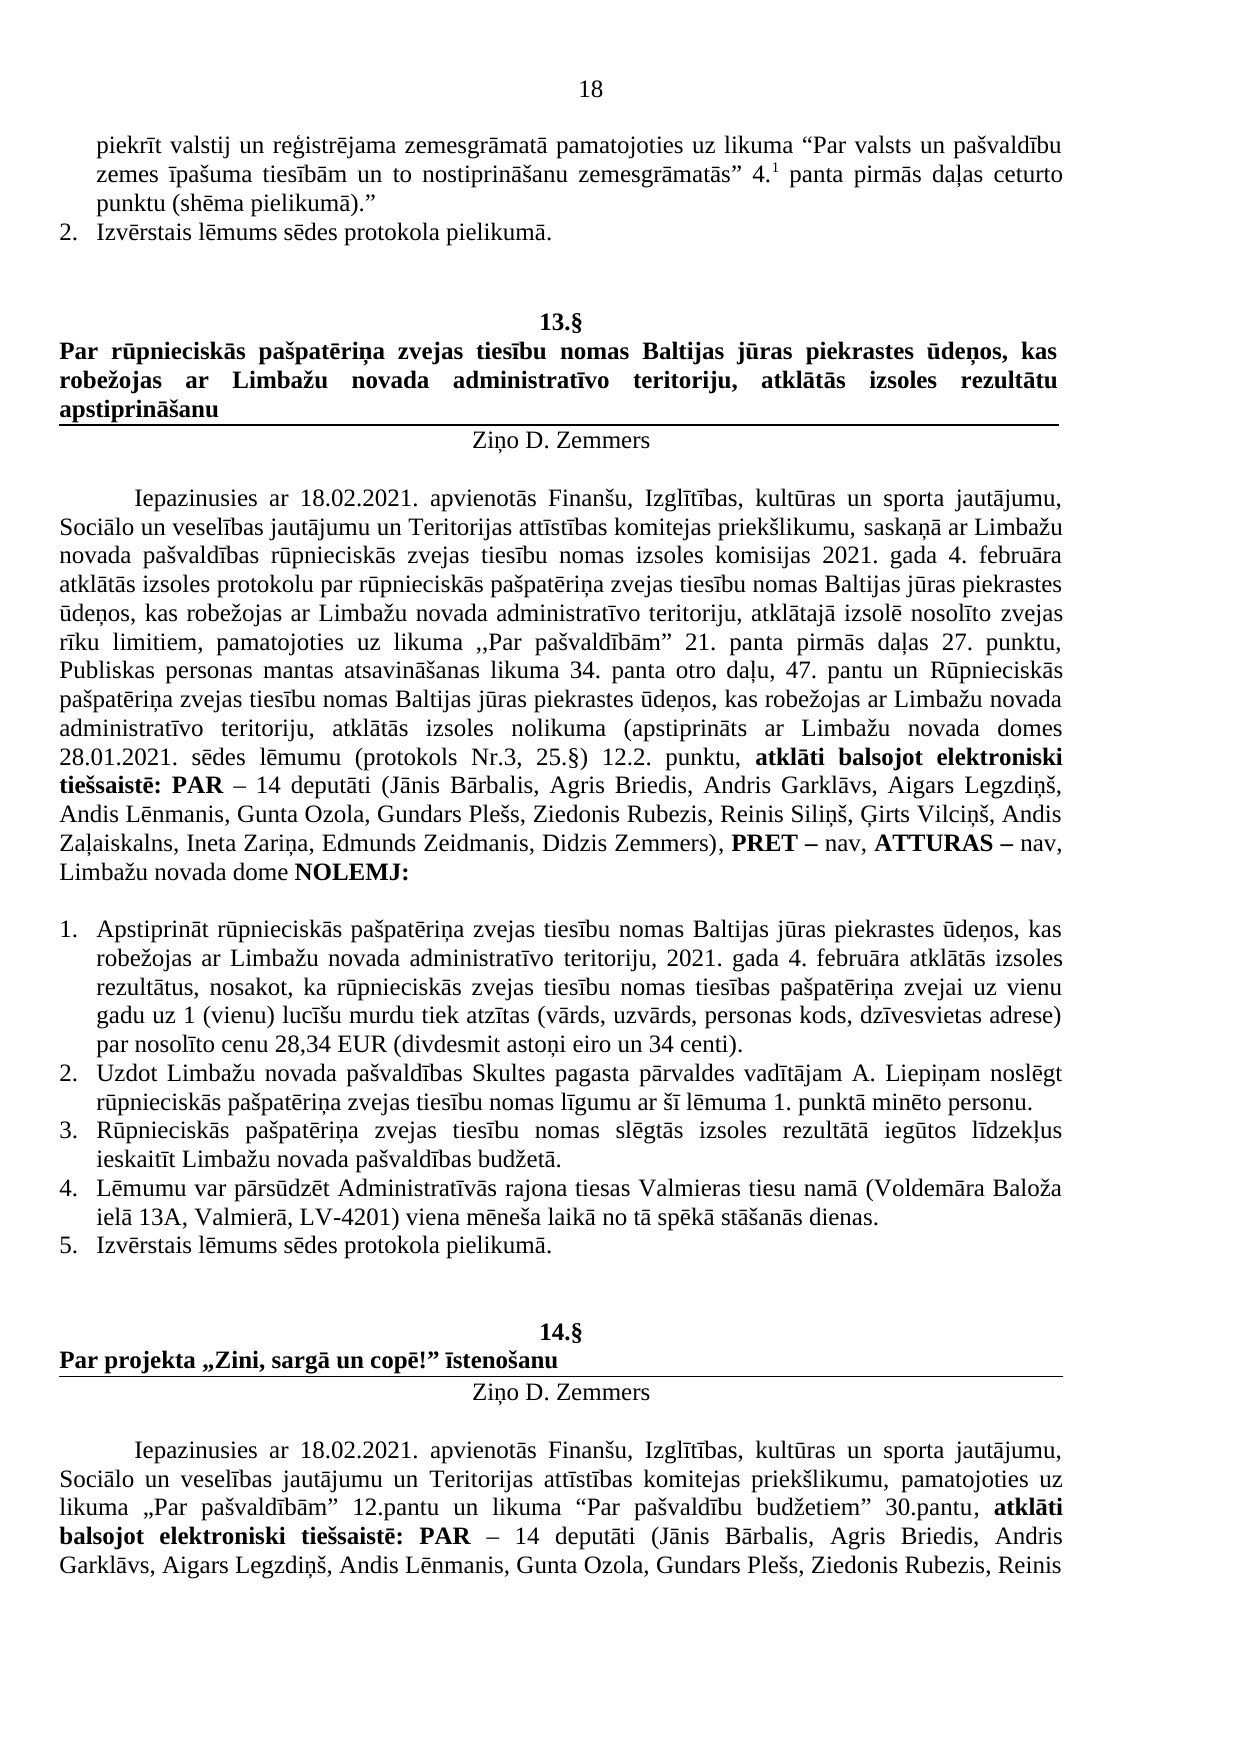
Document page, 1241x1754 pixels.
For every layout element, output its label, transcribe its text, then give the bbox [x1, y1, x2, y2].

text 13.§ [59, 307, 1063, 336]
list Izvērstais lēmums sēdes protokola pielikumā. [59, 1231, 1063, 1259]
text Ziņo D. Zemmers [59, 1377, 1063, 1406]
list Rūpnieciskās pašpatēriņa zvejas tiesību nomas slēgtās izsoles rezultātā iegūtos līdzekļus ieskaitīt Limbažu novada pašvaldības budžetā. [59, 1116, 1063, 1173]
text 14.§ [59, 1317, 1063, 1346]
list Uzdot Limbažu novada pašvaldības Skultes pagasta pārvaldes vadītājam A. Liepiņam noslēgt rūpnieciskās pašpatēriņa zvejas tiesību nomas līgumu ar šī lēmuma 1. punktā minēto personu. [59, 1058, 1063, 1116]
text Par projekta „Zini, sargā un copē!” īstenošanu [59, 1346, 1063, 1376]
list Izvērstais lēmums sēdes protokola pielikumā. [59, 217, 1063, 246]
list Apstiprināt rūpnieciskās pašpatēriņa zvejas tiesību nomas Baltijas jūras piekrastes ūdeņos, kas robežojas ar Limbažu novada administratīvo teritoriju, 2021. gada 4. februāra atklātās izsoles rezultātus, nosakot, ka rūpnieciskās zvejas tiesību nomas tiesības pašpatēriņa zvejai uz vienu gadu uz 1 (vienu) lucīšu murdu tiek atzītas (vārds, uzvārds, personas kods, dzīvesvietas adrese) par nosolīto cenu 28,34 EUR (divdesmit astoņi eiro un 34 centi). [59, 914, 1063, 1058]
text Par rūpnieciskās pašpatēriņa zvejas tiesību nomas Baltijas jūras piekrastes ūdeņos, kas robežojas ar Limbažu novada administratīvo teritoriju, atklātās izsoles rezultātu apstiprināšanu [59, 336, 1059, 424]
text Ziņo D. Zemmers [59, 426, 1063, 454]
text Iepazinusies ar 18.02.2021. apvienotās Finanšu, Izglītības, kultūras un sporta jautājumu, Sociālo un veselības jautājumu un Teritorijas attīstības komitejas priekšlikumu, saskaņā ar Limbažu novada pašvaldības rūpnieciskās zvejas tiesību nomas izsoles komisijas 2021. gada 4. februāra atklātās izsoles protokolu par rūpnieciskās pašpatēriņa zvejas tiesību nomas Baltijas jūras piekrastes ūdeņos, kas robežojas ar Limbažu novada administratīvo teritoriju, atklātajā izsolē nosolīto zvejas rīku limitiem, pamatojoties uz likuma ,,Par pašvaldībām” 21. panta pirmās daļas 27. punktu, Publiskas personas mantas atsavināšanas likuma 34. panta otro daļu, 47. pantu un Rūpnieciskās pašpatēriņa zvejas tiesību nomas Baltijas jūras piekrastes ūdeņos, kas robežojas ar Limbažu novada administratīvo teritoriju, atklātās izsoles nolikuma (apstiprināts ar Limbažu novada domes 28.01.2021. sēdes lēmumu (protokols Nr.3, 25.§) 12.2. punktu, atklāti balsojot elektroniski tiešsaistē: PAR – 14 deputāti (Jānis Bārbalis, Agris Briedis, Andris Garklāvs, Aigars Legzdiņš, Andis Lēnmanis, Gunta Ozola, Gundars Plešs, Ziedonis Rubezis, Reinis Siliņš, Ģirts Vilciņš, Andis Zaļaiskalns, Ineta Zariņa, Edmunds Zeidmanis, Didzis Zemmers), PRET – nav, ATTURAS – nav, Limbažu novada dome NOLEMJ: [59, 483, 1063, 886]
list Lēmumu var pārsūdzēt Administratīvās rajona tiesas Valmieras tiesu namā (Voldemāra Baloža ielā 13A, Valmierā, LV-4201) viena mēneša laikā no tā spēkā stāšanās dienas. [59, 1173, 1063, 1231]
